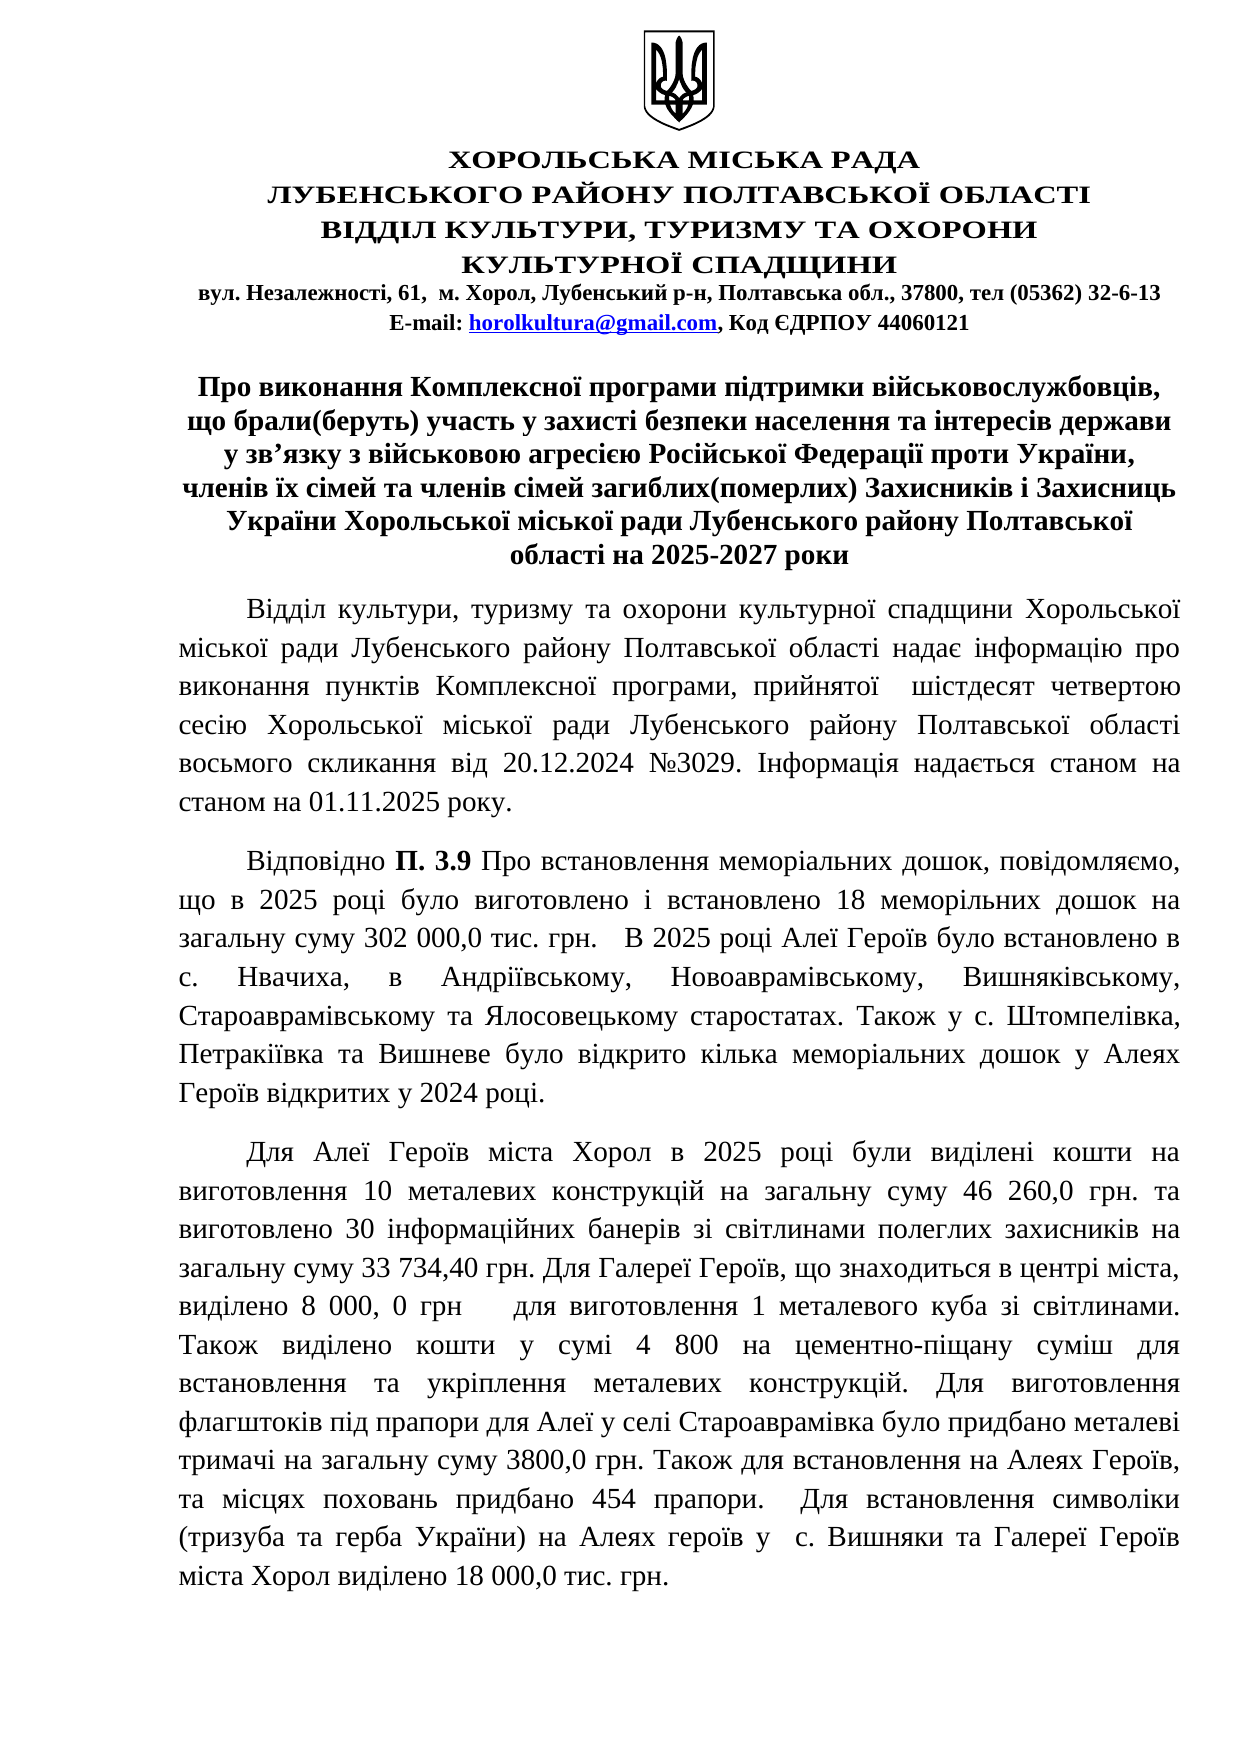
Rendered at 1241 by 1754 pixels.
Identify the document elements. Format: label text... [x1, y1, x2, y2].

text E-mail: horolkultura@gmail.com, Код ЄДРПОУ 44060121 [177, 309, 1181, 335]
text вул. Незалежності, 61, м. Хорол, Лубенський р-н, Полтавська обл., 37800, тел (05362) 32-6-13 [177, 279, 1181, 305]
text Для Алеї Героїв міста Хорол в 2025 році були виділені кошти на виготовлення 10 металевих конструкцій на загальну суму 46 260,0 грн. та виготовлено 30 інформаційних банерів зі світлинами полеглих захисників на загальну суму 33 734,40 грн. Для Галереї Героїв, що знаходиться в центрі міста, виділено 8 000, 0 грн для виготовлення 1 металевого куба зі світлинами. Також виділено кошти у сумі 4 800 на цементно-піщану суміш для встановлення та укріплення металевих конструкцій. Для виготовлення флагштоків під прапори для Алеї у селі Староаврамівка було придбано металеві тримачі на загальну суму 3800,0 грн. Також для встановлення на Алеях Героїв, та місцях поховань придбано 454 прапори. Для встановлення символіки (тризуба та герба України) на Алеях героїв у с. Вишняки та Галереї Героїв міста Хорол виділено 18 000,0 тис. грн. [178, 1134, 1181, 1592]
text Відповідно П. 3.9 Про встановлення меморіальних дошок, повідомляємо, що в 2025 році було виготовлено і встановлено 18 меморільних дошок на загальну суму 302 000,0 тис. грн. В 2025 році Алеї Героїв було встановлено в с. Нвачиха, в Андріївському, Новоаврамівському, Вишняківському, Староаврамівському та Ялосовецькому старостатах. Також у с. Штомпелівка, Петракіївка та Вишневе було відкрито кілька меморіальних дошок у Алеях Героїв відкритих у 2024 році. [178, 843, 1181, 1108]
text Про виконання Комплексної програми підтримки військовослужбовців, що брали(беруть) участь у захисті безпеки населення та інтересів держави у зв’язку з військовою агресією Російської Федерації проти України, членів їх сімей та членів сімей загиблих(померлих) Захисників і Захисниць України Хорольської міської ради Лубенського району Полтавської області на 2025-2027 роки [177, 369, 1181, 571]
text Відділ культури, туризму та охорони культурної спадщини Хорольської міської ради Лубенського району Полтавської області надає інформацію про виконання пунктів Комплексної програми, прийнятої шістдесят четвертою сесію Хорольської міської ради Лубенського району Полтавської області восьмого скликання від 20.12.2024 №3029. Інформація надається станом на станом на 01.11.2025 року. [178, 591, 1181, 818]
text ВІДДІЛ КУЛЬТУРИ, ТУРИЗМУ ТА ОХОРОНИ [177, 215, 1181, 244]
text КУЛЬТУРНОЇ СПАДЩИНИ [177, 250, 1181, 279]
text ХОРОЛЬСЬКА МІСЬКА РАДА [177, 145, 1181, 174]
text ЛУБЕНСЬКОГО РАЙОНУ ПОЛТАВСЬКОЇ ОБЛАСТІ [177, 180, 1181, 209]
